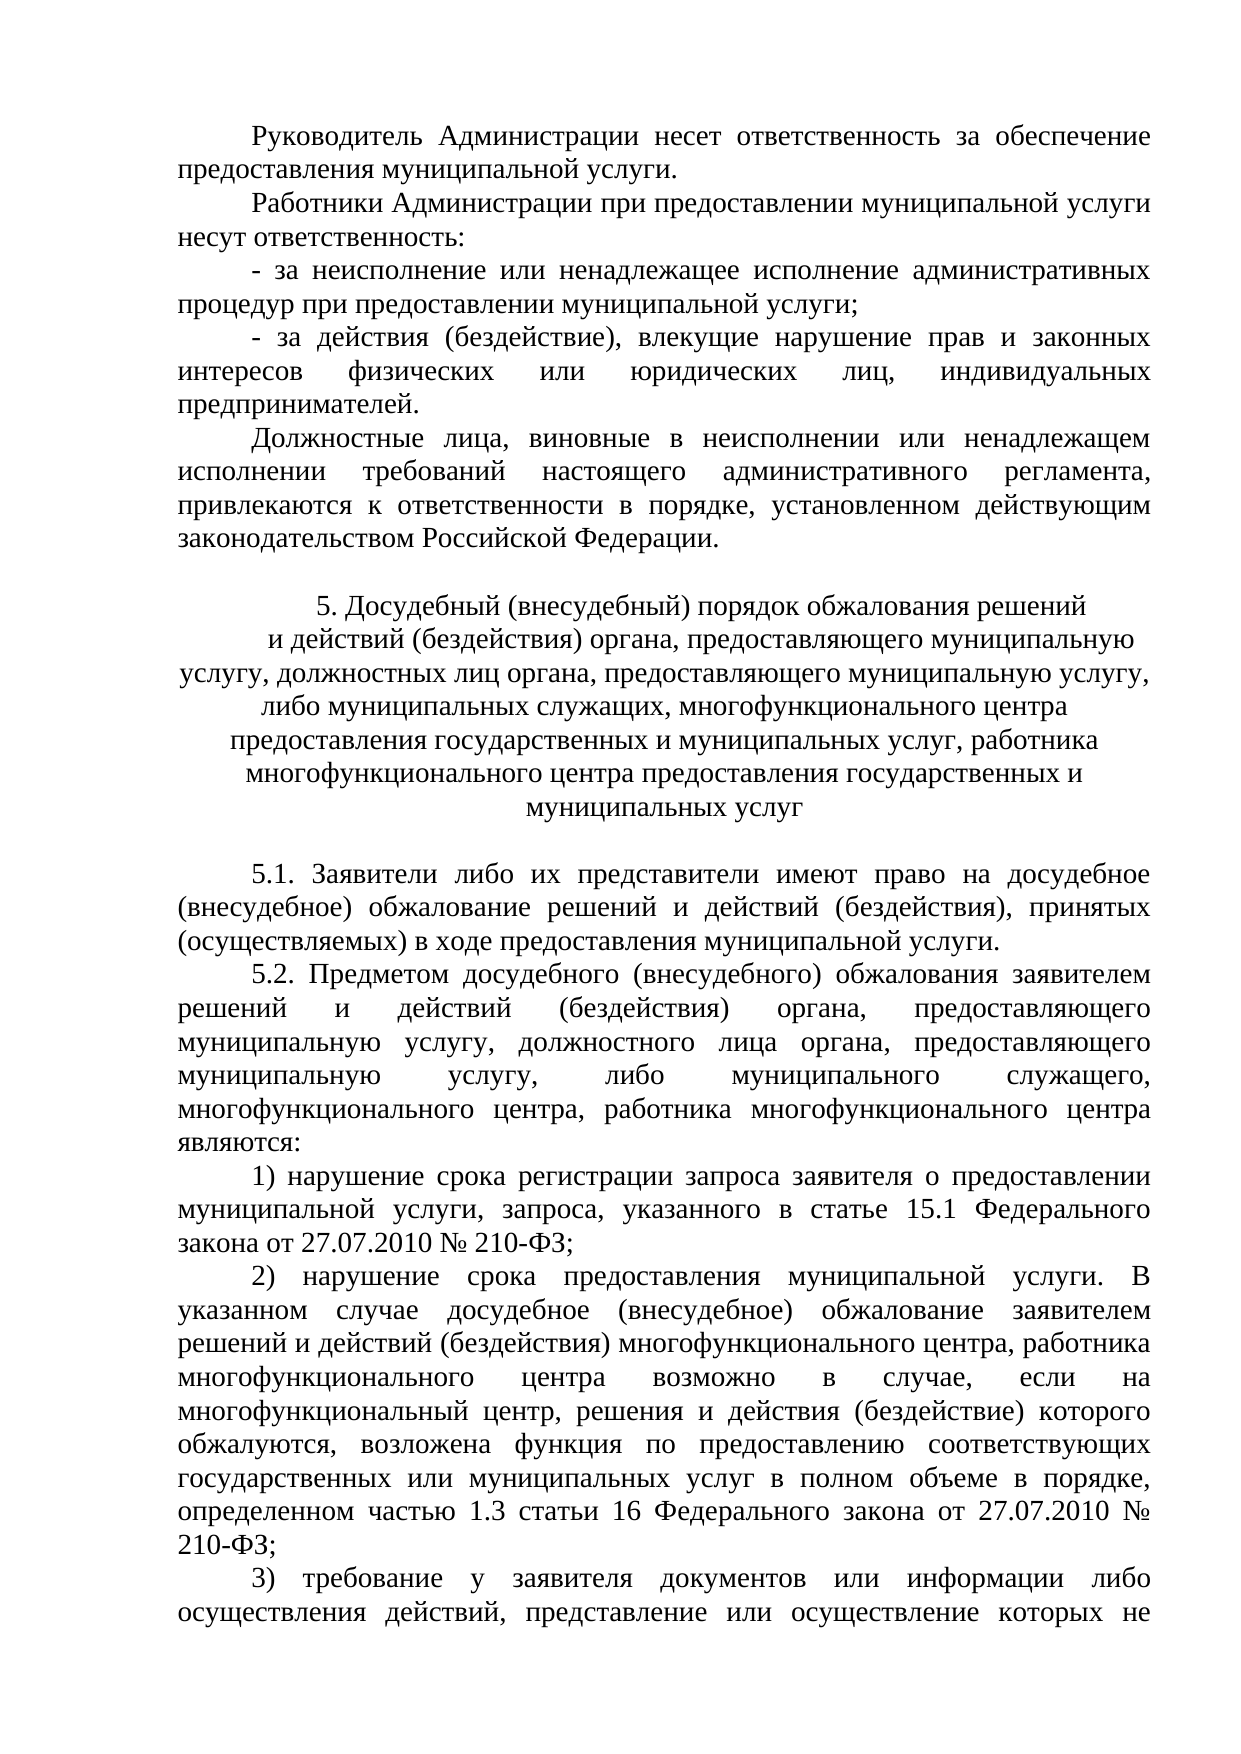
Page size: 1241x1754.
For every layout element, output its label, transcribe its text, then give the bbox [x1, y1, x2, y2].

text - за действия (бездействие), влекущие нарушение прав и законных интересов физических или юридических лиц, индивидуальных предпринимателей. [177, 319, 1152, 420]
text Руководитель Администрации несет ответственность за обеспечение предоставления муниципальной услуги. [177, 118, 1152, 185]
text Работники Администрации при предоставлении муниципальной услуги несут ответственность: [177, 185, 1152, 252]
text 5.1. Заявители либо их представители имеют право на досудебное (внесудебное) обжалование решений и действий (бездействия), принятых (осуществляемых) в ходе предоставления муниципальной услуги. [177, 856, 1152, 957]
text 1) нарушение срока регистрации запроса заявителя о предоставлении муниципальной услуги, запроса, указанного в статье 15.1 Федерального закона от 27.07.2010 № 210-ФЗ; [177, 1158, 1152, 1258]
text 5. Досудебный (внесудебный) порядок обжалования решений [177, 588, 1152, 621]
text 5.2. Предметом досудебного (внесудебного) обжалования заявителем решений и действий (бездействия) органа, предоставляющего муниципальную услугу, должностного лица органа, предоставляющего муниципальную услугу, либо муниципального служащего, многофункционального центра, работника многофункционального центра являются: [177, 957, 1152, 1158]
text - за неисполнение или ненадлежащее исполнение административных процедур при предоставлении муниципальной услуги; [177, 252, 1152, 319]
text и действий (бездействия) органа, предоставляющего муниципальную услугу, должностных лиц органа, предоставляющего муниципальную услугу, либо муниципальных служащих, многофункционального центра предоставления государственных и муниципальных услуг, работника многофункционального центра предоставления государственных и муниципальных услуг [177, 621, 1152, 822]
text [177, 1560, 1152, 1627]
text Должностные лица, виновные в неисполнении или ненадлежащем исполнении требований настоящего административного регламента, привлекаются к ответственности в порядке, установленном действующим законодательством Российской Федерации. [177, 420, 1152, 554]
text 2) нарушение срока предоставления муниципальной услуги. В указанном случае досудебное (внесудебное) обжалование заявителем решений и действий (бездействия) многофункционального центра, работника многофункционального центра возможно в случае, если на многофункциональный центр, решения и действия (бездействие) которого обжалуются, возложена функция по предоставлению соответствующих государственных или муниципальных услуг в полном объеме в порядке, определенном частью 1.3 статьи 16 Федерального закона от 27.07.2010 № 210-ФЗ; [177, 1258, 1152, 1560]
